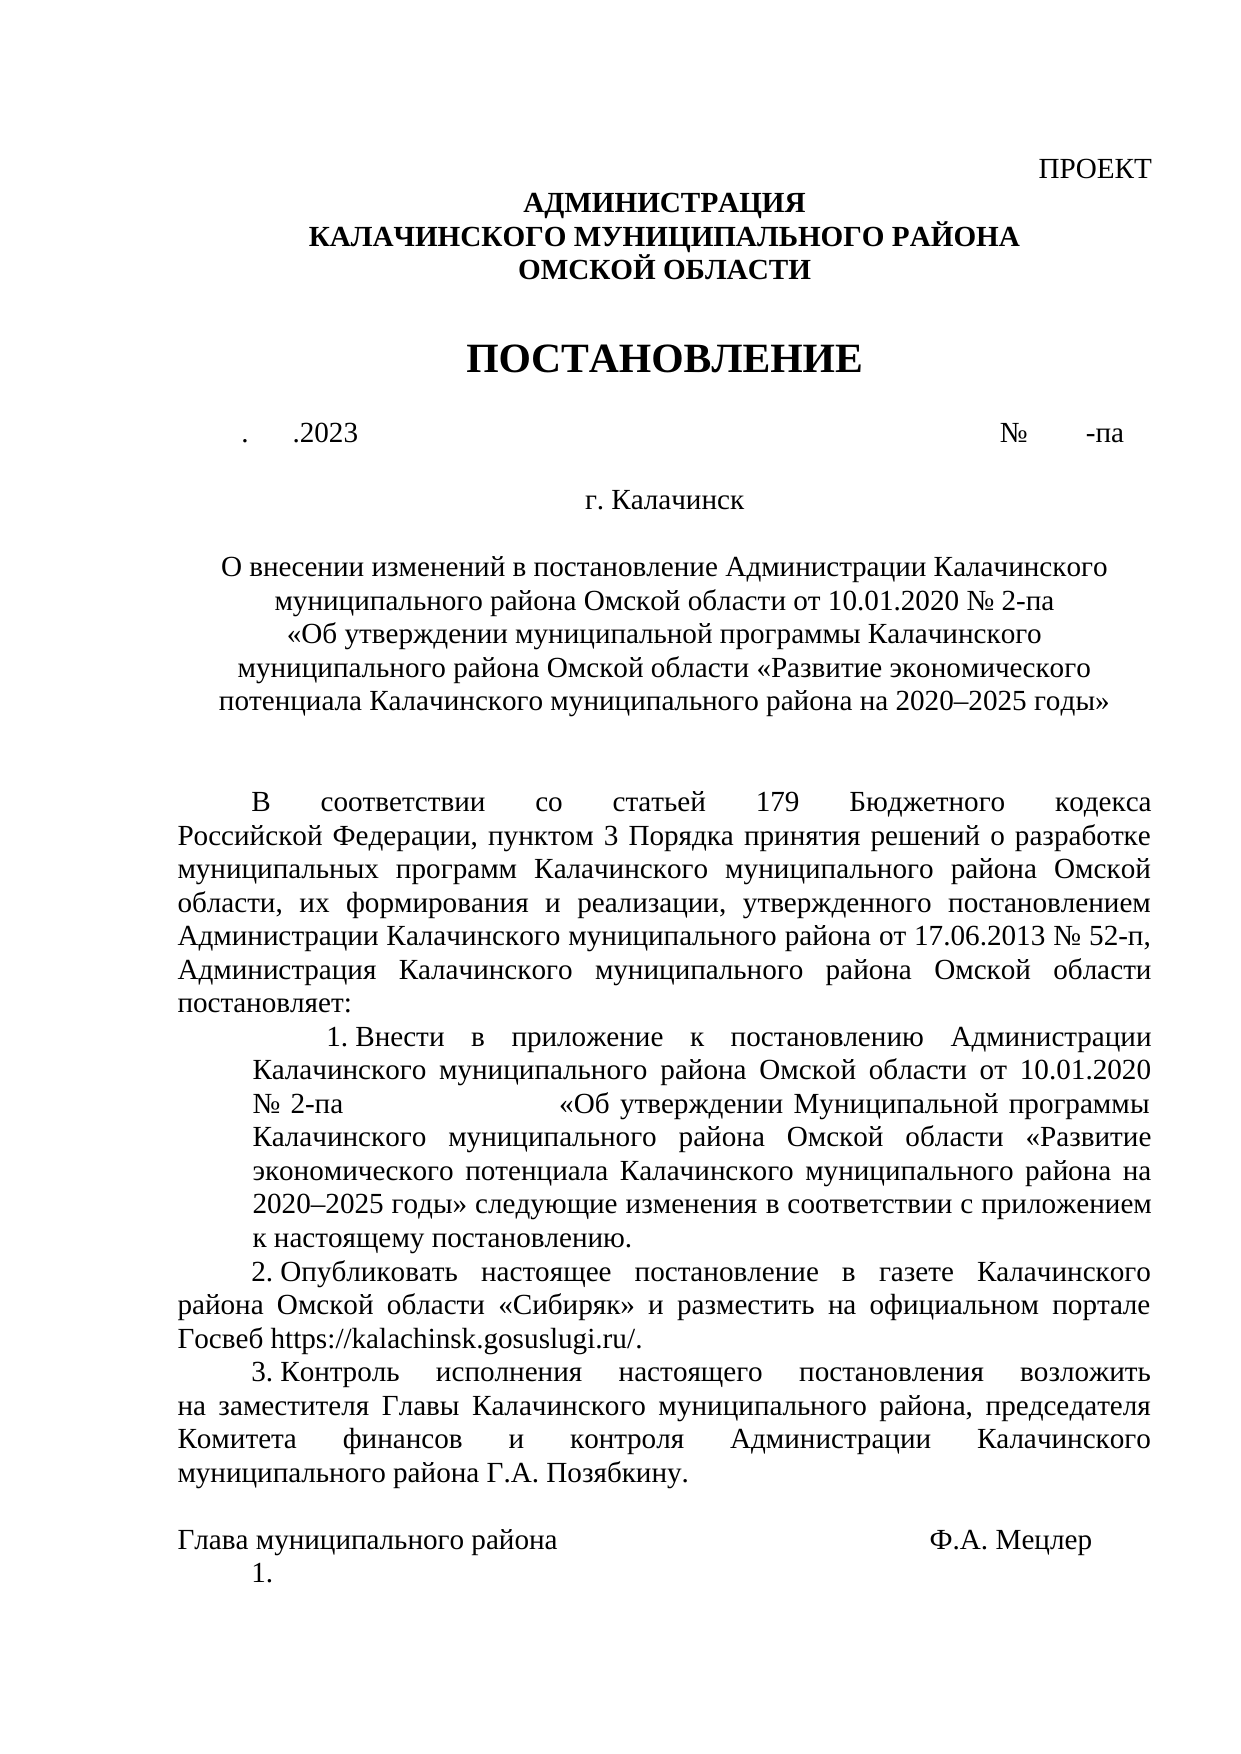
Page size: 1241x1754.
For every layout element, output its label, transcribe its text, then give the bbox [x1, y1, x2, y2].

list Внести в приложение к постановлению Администрации Калачинского муниципального района Омской области от 10.01.2020 № 2-па «Об утверждении Муниципальной программы Калачинского муниципального района Омской области «Развитие экономического потенциала Калачинского муниципального района на 2020–2025 годы» следующие изменения в соответствии с приложением к настоящему постановлению. [252, 1019, 1152, 1254]
text муниципального района Омской области «Развитие экономического потенциала Калачинского муниципального района на 2020–2025 годы» [177, 650, 1152, 717]
text ОМСКОЙ ОБЛАСТИ [177, 252, 1152, 286]
text В соответствии со статьей 179 Бюджетного кодекса Российской Федерации, пунктом 3 Порядка принятия решений о разработке муниципальных программ Калачинского муниципального района Омской области, их формирования и реализации, утвержденного постановлением Администрации Калачинского муниципального района от 17.06.2013 № 52-п, Администрация Калачинского муниципального района Омской области постановляет: [177, 784, 1152, 1019]
text ПРОЕКТ [177, 152, 1152, 185]
text АДМИНИСТРАЦИЯ [177, 185, 1152, 219]
text . .2023 № -па [177, 415, 1152, 449]
text Глава муниципального района Ф.А. Мецлер [177, 1522, 1152, 1556]
list Контроль исполнения настоящего постановления возложить на заместителя Главы Калачинского муниципального района, председателя Комитета финансов и контроля Администрации Калачинского муниципального района Г.А. Позябкину. [177, 1354, 1152, 1488]
text ПОСТАНОВЛЕНИЕ [177, 334, 1152, 382]
list Опубликовать настоящее постановление в газете Калачинского района Омской области «Сибиряк» и разместить на официальном портале Госвеб https://kalachinsk.gosuslugi.ru/. [177, 1254, 1152, 1354]
text г. Калачинск [177, 482, 1152, 516]
text «Об утверждении муниципальной программы Калачинского [177, 616, 1152, 650]
text КАЛАЧИНСКОГО МУНИЦИПАЛЬНОГО РАЙОНА [177, 219, 1152, 252]
text О внесении изменений в постановление Администрации Калачинского муниципального района Омской области от 10.01.2020 № 2-па [177, 549, 1152, 616]
